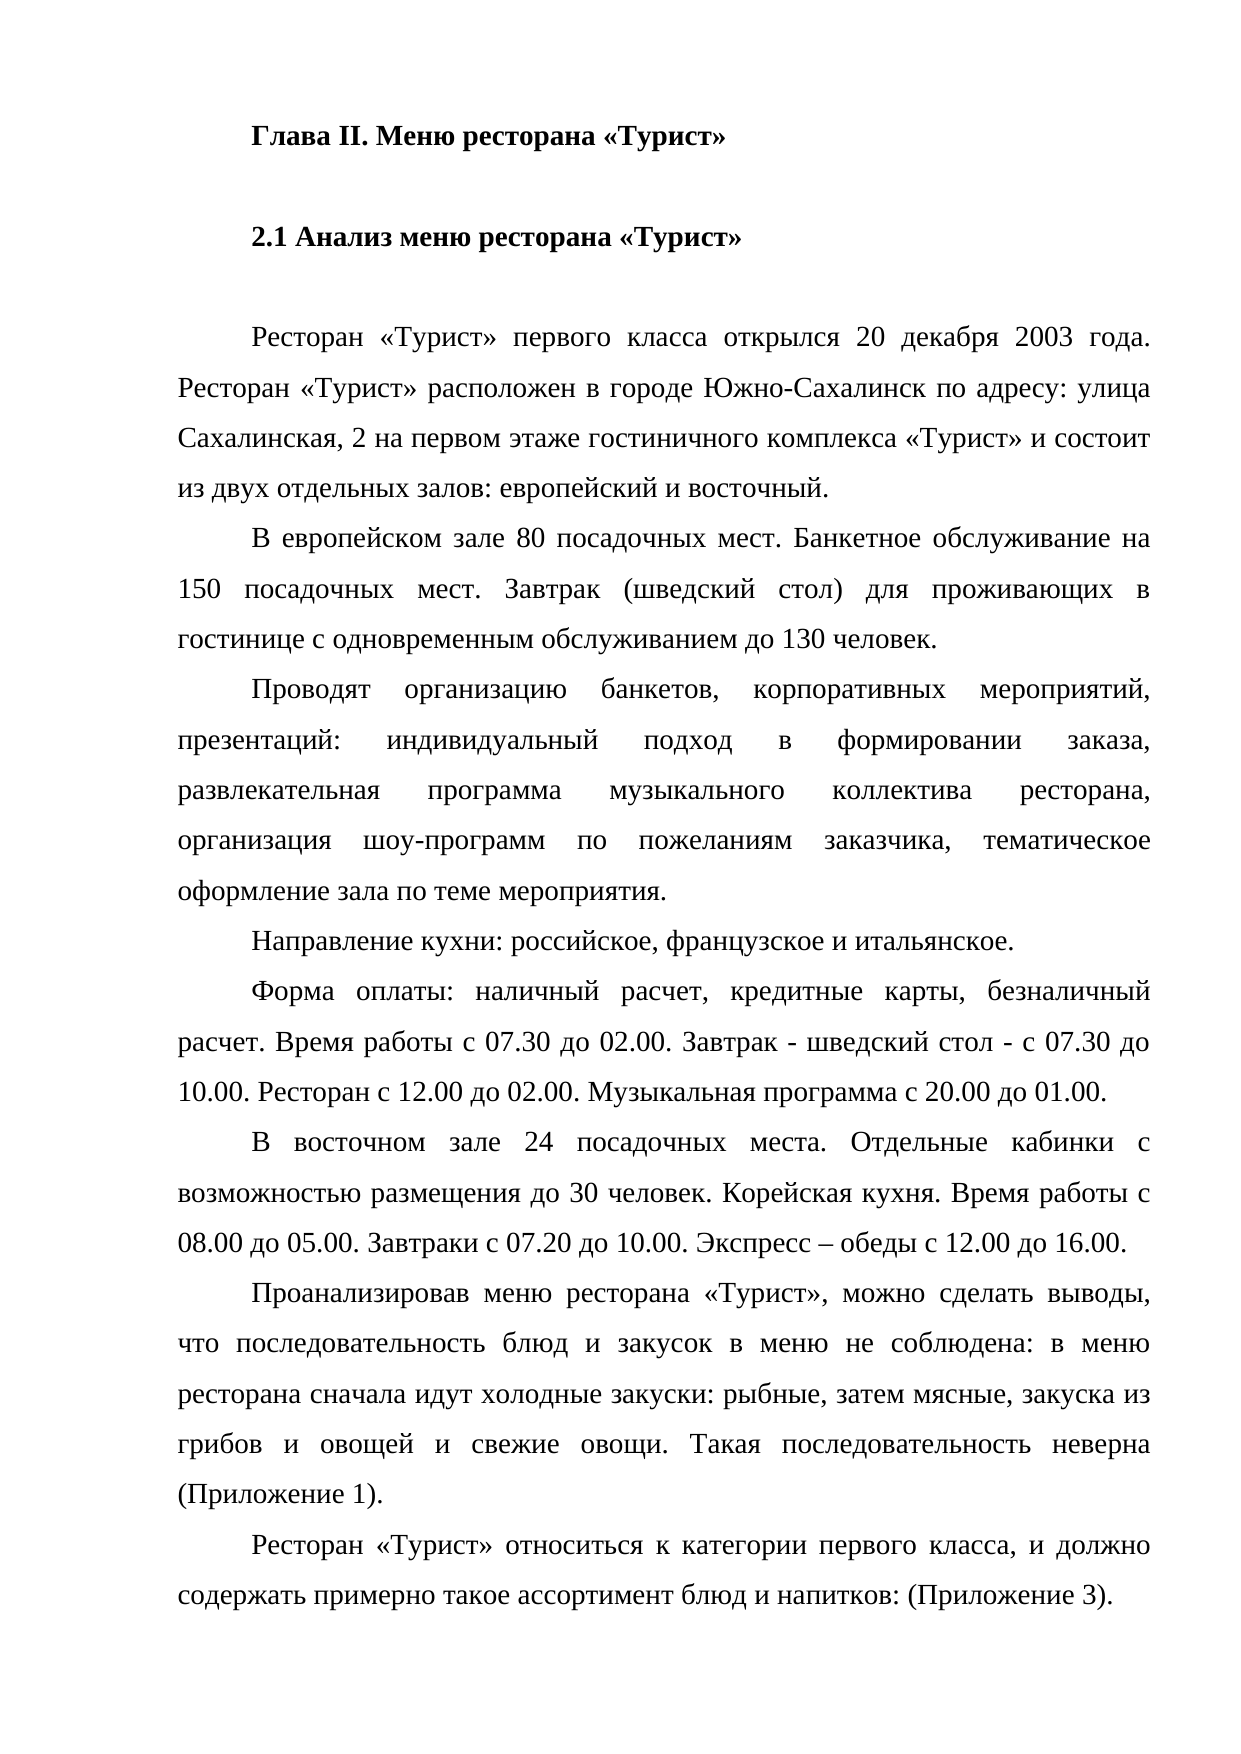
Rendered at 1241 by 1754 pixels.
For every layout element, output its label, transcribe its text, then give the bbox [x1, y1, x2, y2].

text Глава II. Меню ресторана «Турист» [177, 118, 1152, 152]
subtitle 2.1 Анализ меню ресторана «Турист» [177, 219, 1152, 252]
text Ресторан «Турист» первого класса открылся 20 декабря 2003 года. Ресторан «Турист» расположен в городе Южно-Сахалинск по адресу: улица Сахалинская, 2 на первом этаже гостиничного комплекса «Турист» и состоит из двух отдельных залов: европейский и восточный. [177, 319, 1152, 504]
text Проанализировав меню ресторана «Турист», можно сделать выводы, что последовательность блюд и закусок в меню не соблюдена: в меню ресторана сначала идут холодные закуски: рыбные, затем мясные, закуска из грибов и овощей и свежие овощи. Такая последовательность неверна (Приложение 1). [177, 1275, 1152, 1510]
text Ресторан «Турист» относиться к категории первого класса, и должно содержать примерно такое ассортимент блюд и напитков: (Приложение 3). [177, 1527, 1152, 1611]
text В восточном зале 24 посадочных места. Отдельные кабинки с возможностью размещения до 30 человек. Корейская кухня. Время работы с 08.00 до 05.00. Завтраки с 07.20 до 10.00. Экспресс – обеды с 12.00 до 16.00. [177, 1124, 1152, 1258]
text Проводят организацию банкетов, корпоративных мероприятий, презентаций: индивидуальный подход в формировании заказа, развлекательная программа музыкального коллектива ресторана, организация шоу-программ по пожеланиям заказчика, тематическое оформление зала по теме мероприятия. [177, 672, 1152, 906]
text Направление кухни: российское, французское и итальянское. [177, 923, 1152, 957]
text В европейском зале 80 посадочных мест. Банкетное обслуживание на 150 посадочных мест. Завтрак (шведский стол) для проживающих в гостинице с одновременным обслуживанием до 130 человек. [177, 521, 1152, 655]
text Форма оплаты: наличный расчет, кредитные карты, безналичный расчет. Время работы с 07.30 до 02.00. Завтрак - шведский стол - с 07.30 до 10.00. Ресторан с 12.00 до 02.00. Музыкальная программа с 20.00 до 01.00. [177, 973, 1152, 1108]
